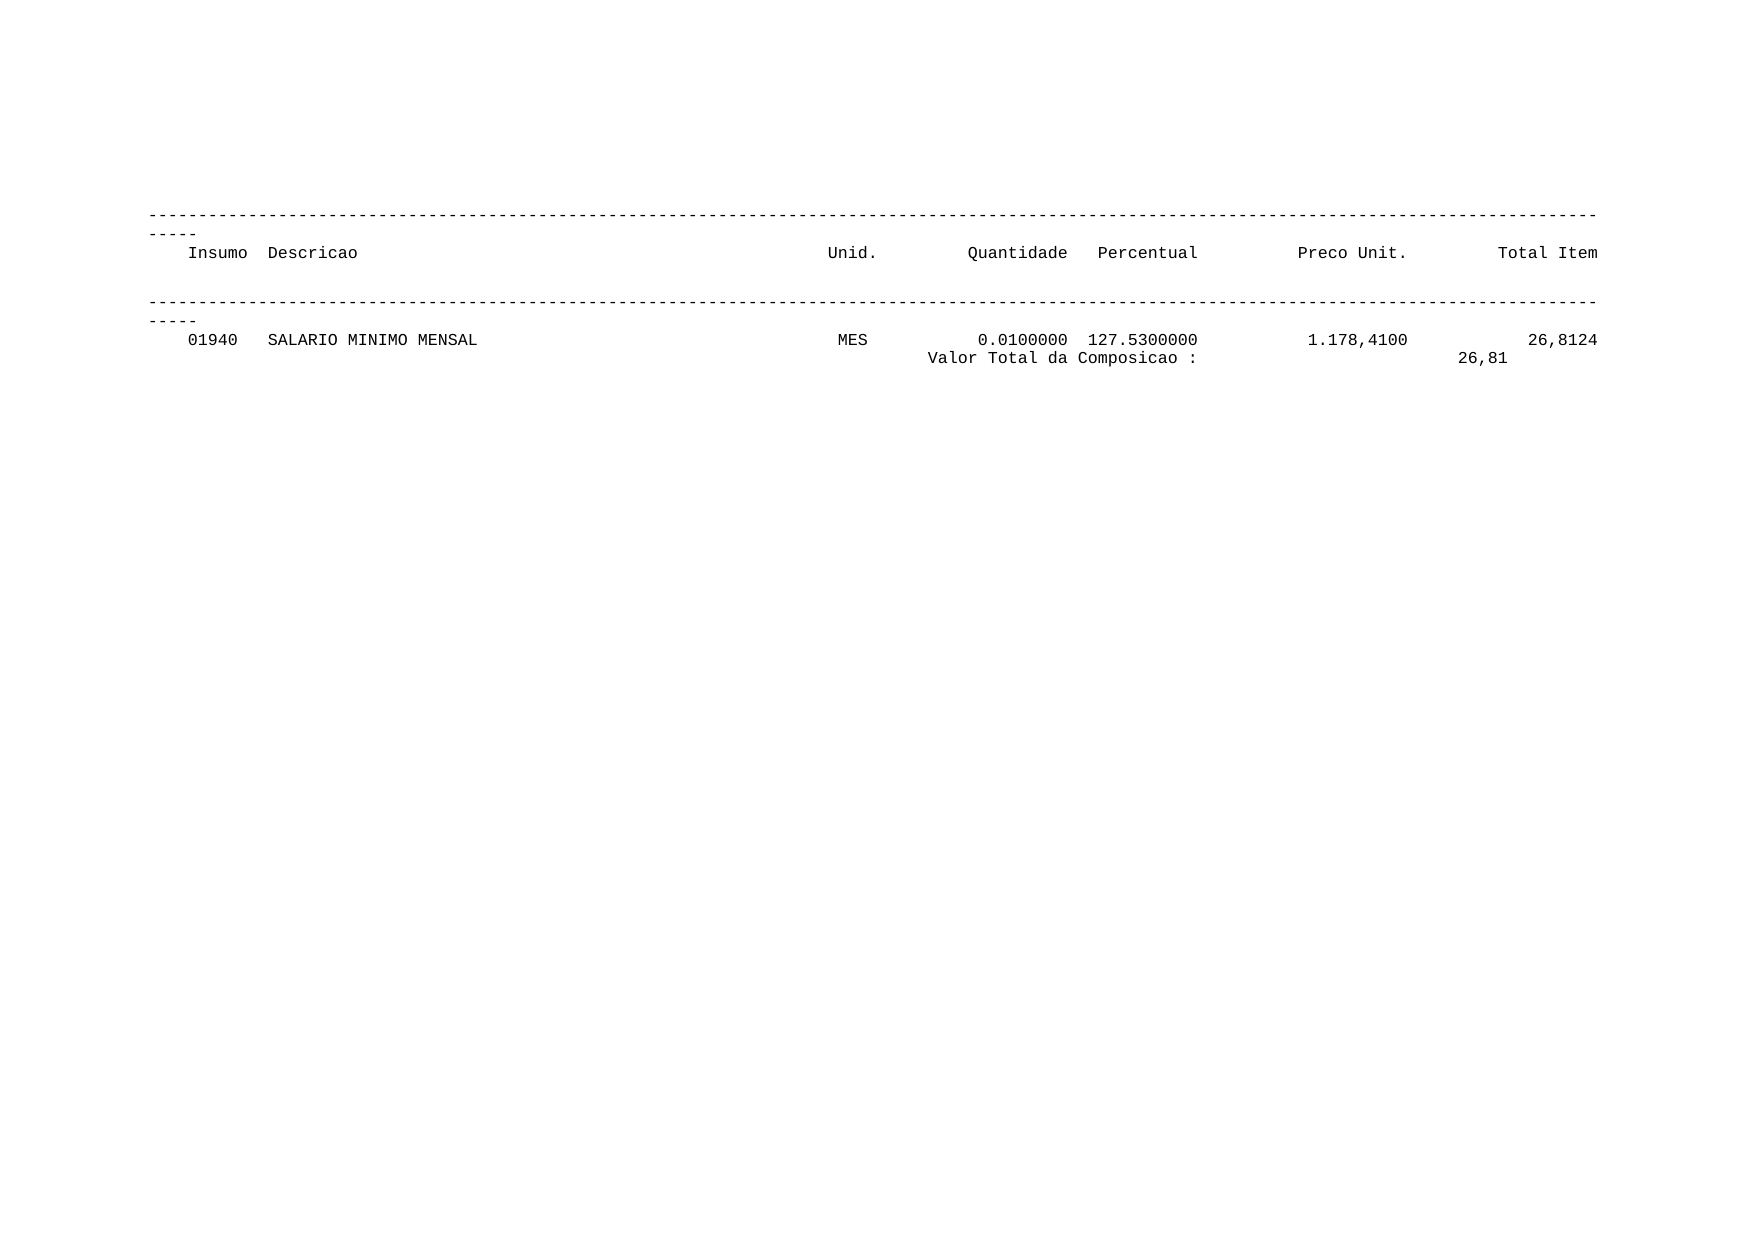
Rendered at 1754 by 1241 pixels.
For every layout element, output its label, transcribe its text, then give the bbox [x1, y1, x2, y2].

text 01940 SALARIO MINIMO MENSAL MES 0.0100000 127.5300000 1.178,4100 26,8124 [148, 331, 1606, 350]
text ------------------------------------------------------------------------------------------------------------------------------------------------------ [148, 177, 1606, 245]
text ------------------------------------------------------------------------------------------------------------------------------------------------------ [148, 263, 1606, 331]
text Insumo Descricao Unid. Quantidade Percentual Preco Unit. Total Item [148, 245, 1606, 263]
text Valor Total da Composicao : 26,81 [148, 350, 1606, 369]
